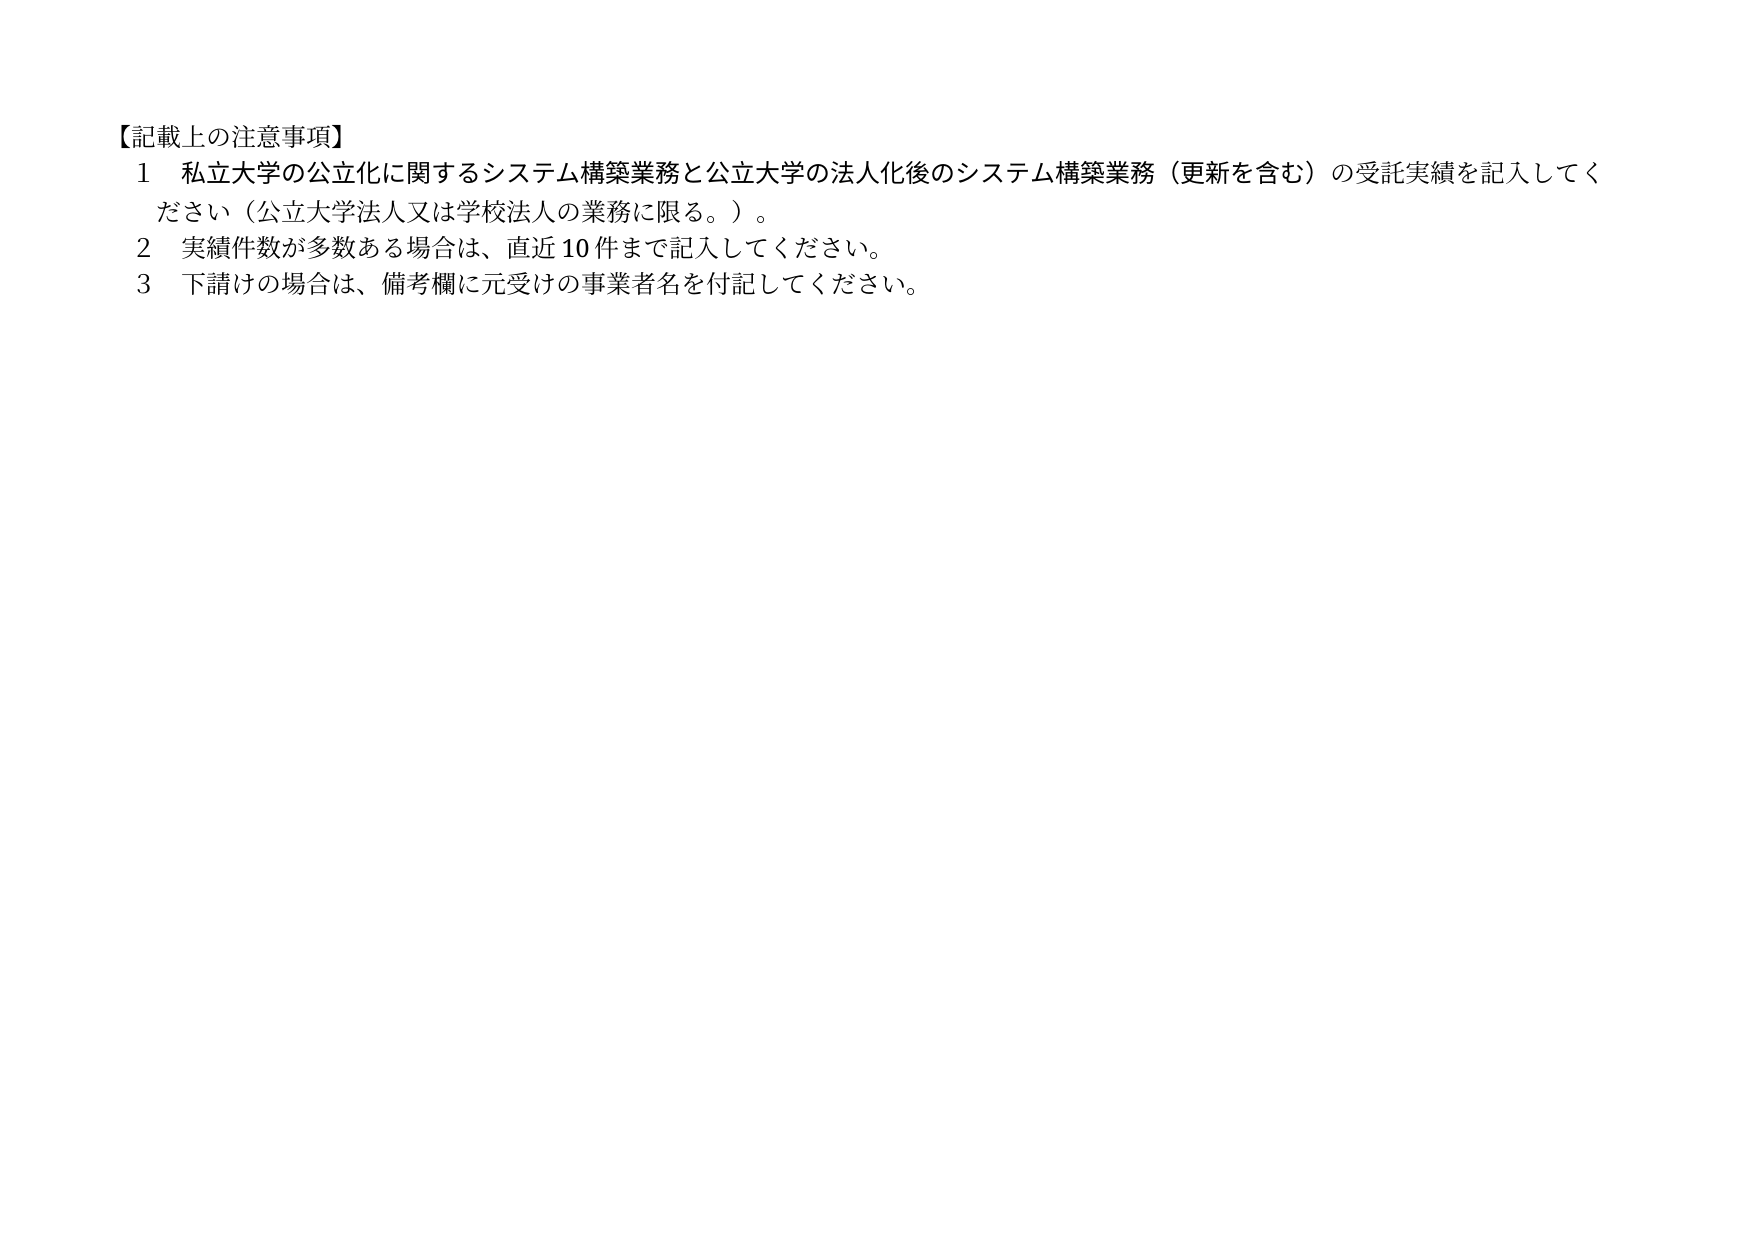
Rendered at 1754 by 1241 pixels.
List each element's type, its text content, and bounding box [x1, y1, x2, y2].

text １ 私立大学の公立化に関するシステム構築業務と公立大学の法人化後のシステム構築業務（更新を含む）の受託実績を記入してください（公立大学法人又は学校法人の業務に限る。）。 [131, 154, 1627, 229]
text ２ 実績件数が多数ある場合は、直近10件まで記入してください。 [106, 229, 1627, 265]
text 【記載上の注意事項】 [106, 118, 1627, 154]
text ３ 下請けの場合は、備考欄に元受けの事業者名を付記してください。 [106, 265, 1627, 301]
